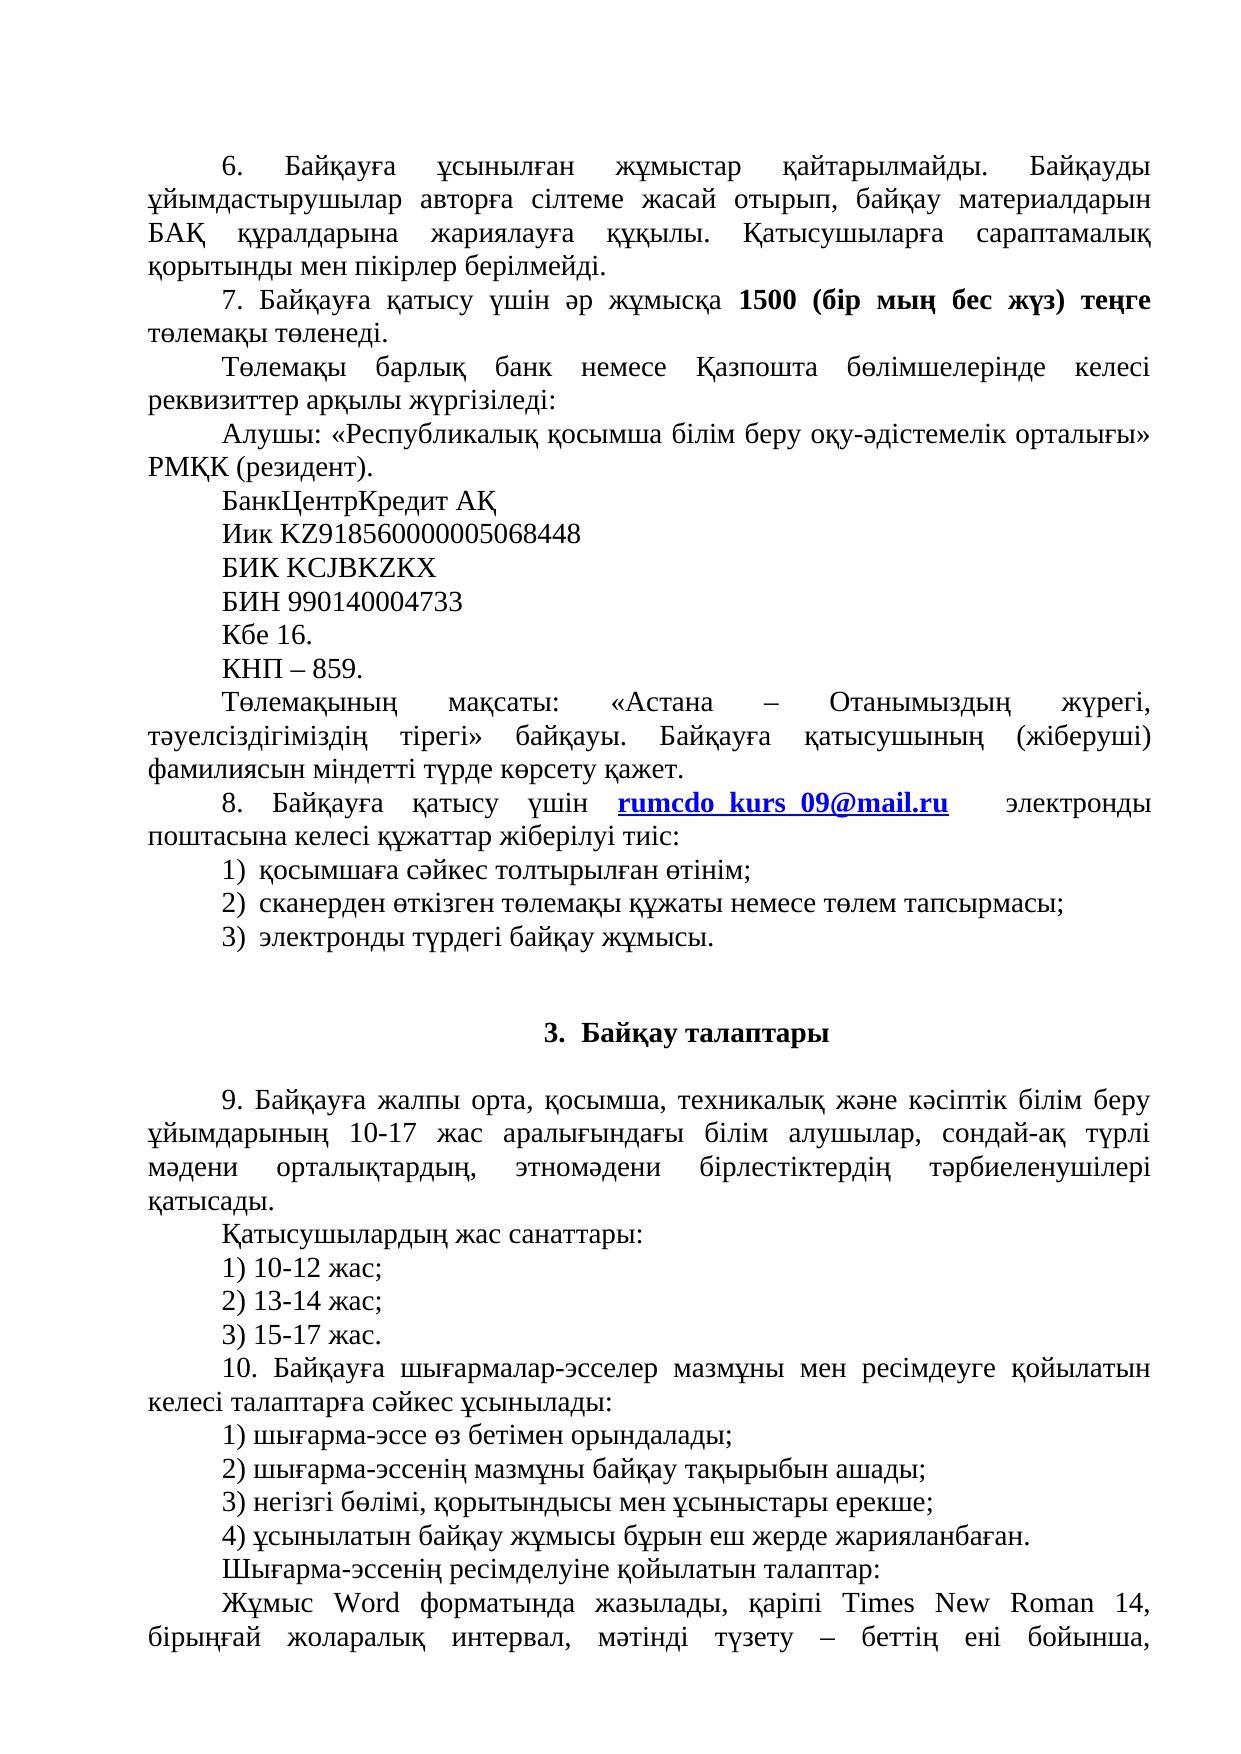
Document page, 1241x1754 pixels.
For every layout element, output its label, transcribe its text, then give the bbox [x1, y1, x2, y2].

list қосымшаға сәйкес толтырылған өтінім; [221, 852, 1152, 886]
list электронды түрдегі байқау жұмысы. [221, 919, 1152, 953]
text БанкЦентрКредит АҚ [148, 483, 1152, 517]
text 3) 15-17 жас. [148, 1317, 1152, 1350]
text 9. Байқауға жалпы орта, қосымша, техникалық және кәсіптік білім беру ұйымдарының 10-17 жас аралығындағы білім алушылар, сондай-ақ түрлі мәдени орталықтардың, этномәдени бірлестіктердің тәрбиеленушілері қатысады. [148, 1082, 1152, 1216]
text 7. Байқауға қатысу үшін әр жұмысқа 1500 (бір мың бес жүз) теңге төлемақы төленеді. [148, 282, 1152, 349]
text 6. Байқауға ұсынылған жұмыстар қайтарылмайды. Байқауды ұйымдастырушылар авторға сілтеме жасай отырып, байқау материалдарын БАҚ құралдарына жариялауға құқылы. Қатысушыларға сараптамалық қорытынды мен пікірлер берілмейді. [148, 148, 1152, 282]
text 2) шығарма-эссенің мазмұны байқау тақырыбын ашады; [148, 1451, 1152, 1484]
text КНП – 859. [148, 651, 1152, 684]
text 4) ұсынылатын байқау жұмысы бұрын еш жерде жарияланбаған. [148, 1518, 1152, 1552]
text Кбе 16. [148, 617, 1152, 651]
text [148, 1585, 1152, 1652]
text БИН 990140004733 [148, 584, 1152, 617]
text 1) 10-12 жас; [148, 1250, 1152, 1283]
list сканерден өткізген төлемақы құжаты немесе төлем тапсырмасы; [221, 886, 1152, 919]
text Иик KZ918560000005068448 [148, 517, 1152, 550]
text 10. Байқауға шығармалар-эсселер мазмұны мен ресімдеуге қойылатын келесі талаптарға сәйкес ұсынылады: [148, 1350, 1152, 1417]
text 3) негізгі бөлімі, қорытындысы мен ұсыныстары ерекше; [148, 1484, 1152, 1518]
text Алушы: «Республикалық қосымша білім беру оқу-әдістемелік орталығы» РМҚК (резидент). [148, 416, 1152, 483]
text 8. Байқауға қатысу үшін rumcdo_kurs_09@mail.ru электронды поштасына келесі құжаттар жіберілуі тиіс: [148, 785, 1152, 852]
text БИК KCJBKZКX [148, 550, 1152, 584]
text Төлемақының мақсаты: «Астана – Отанымыздың жүрегі, тәуелсіздігіміздің тірегі» байқауы. Байқауға қатысушының (жіберуші) фамилиясын міндетті түрде көрсету қажет. [148, 684, 1152, 785]
text 2) 13-14 жас; [148, 1283, 1152, 1317]
text Шығарма-эссенің ресімделуіне қойылатын талаптар: [148, 1552, 1152, 1585]
text 1) шығарма-эссе өз бетімен орындалады; [148, 1417, 1152, 1451]
list Байқау талаптары [221, 1015, 1152, 1048]
text Қатысушылардың жас санаттары: [148, 1216, 1152, 1250]
text Төлемақы барлық банк немесе Қазпошта бөлімшелерінде келесі реквизиттер арқылы жүргізіледі: [148, 349, 1152, 416]
